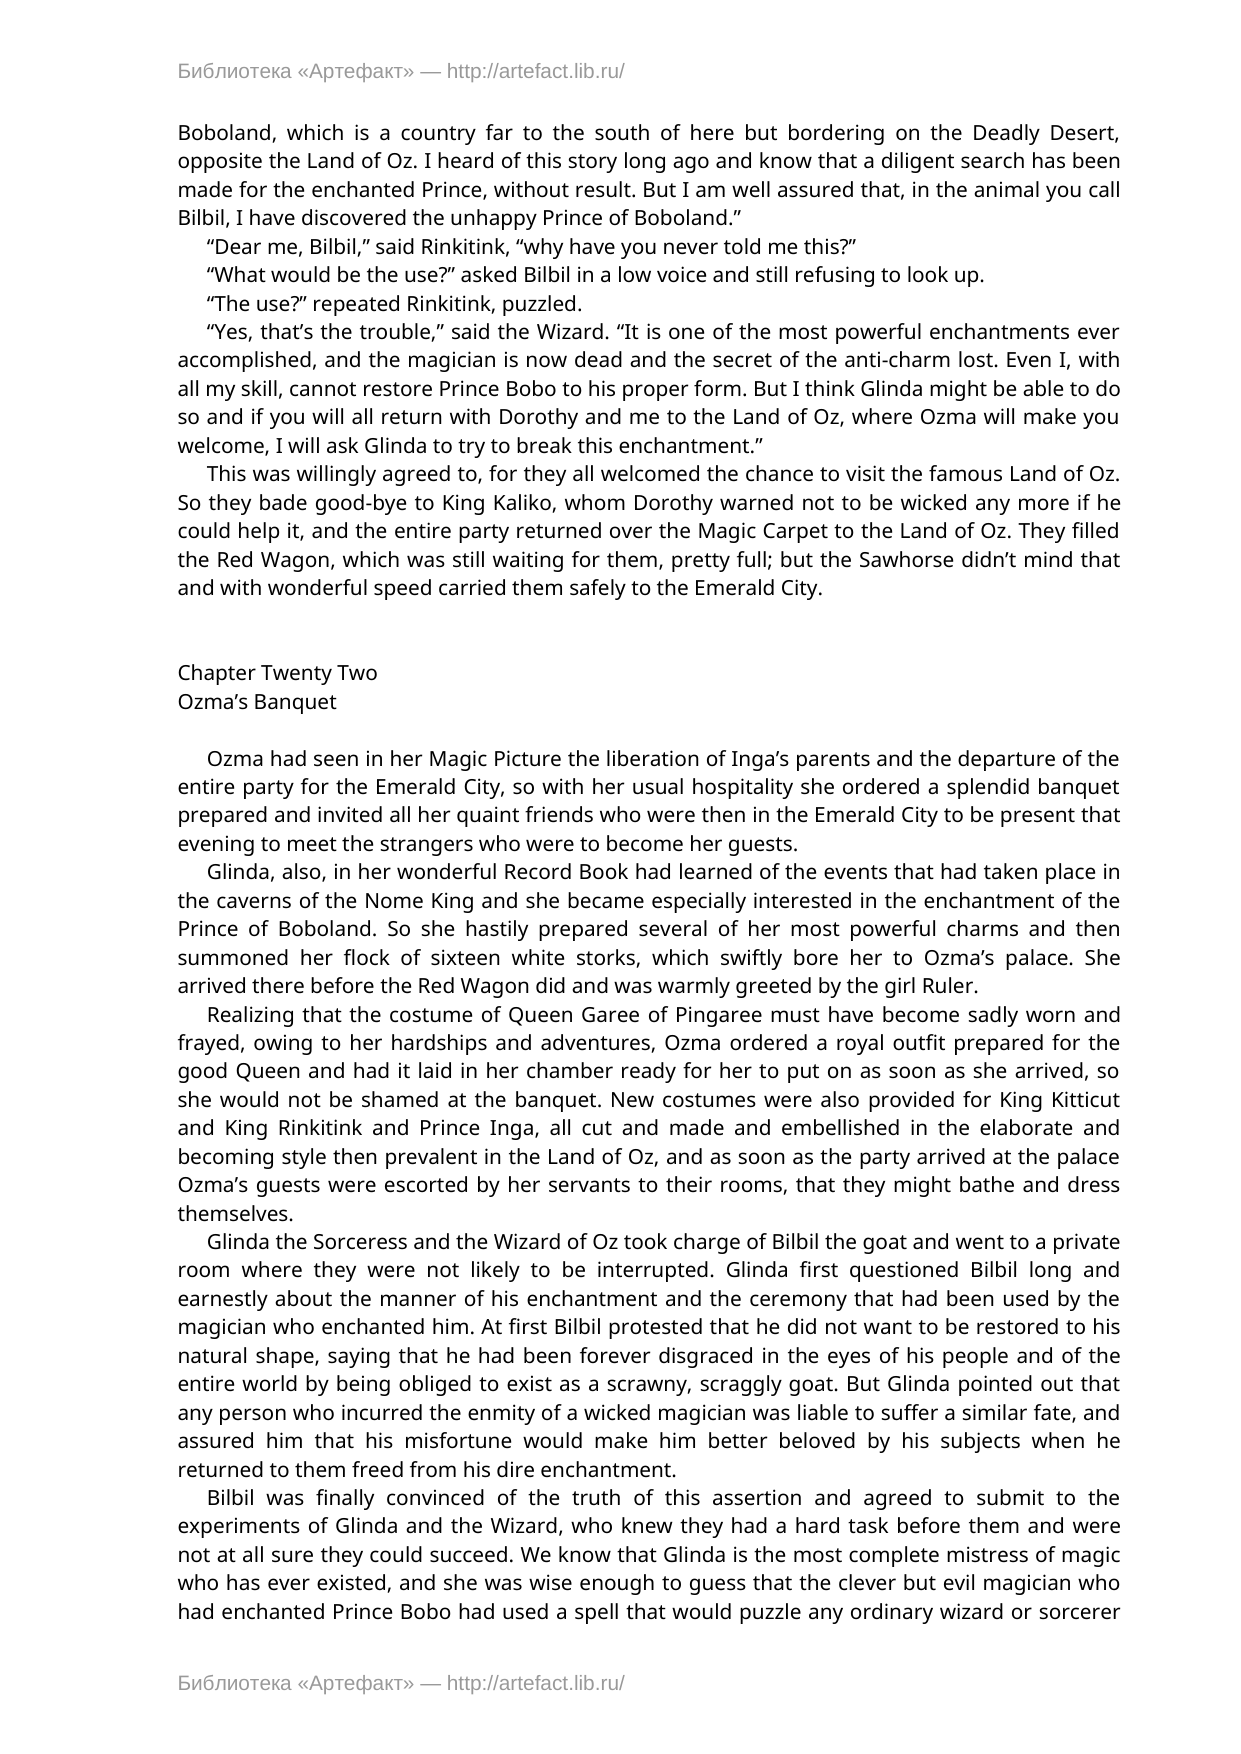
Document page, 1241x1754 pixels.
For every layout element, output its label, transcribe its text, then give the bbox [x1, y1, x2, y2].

text “The use?” repeated Rinkitink, puzzled. [177, 289, 1122, 317]
text “Yes, that’s the trouble,” said the Wizard. “It is one of the most powerful enchantments ever accomplished, and the magician is now dead and the secret of the anti-charm lost. Even I, with all my skill, cannot restore Prince Bobo to his proper form. But I think Glinda might be able to do so and if you will all return with Dorothy and me to the Land of Oz, where Ozma will make you welcome, I will ask Glinda to try to break this enchantment.” [177, 317, 1122, 459]
text Realizing that the costume of Queen Garee of Pingaree must have become sadly worn and frayed, owing to her hardships and adventures, Ozma ordered a royal outfit prepared for the good Queen and had it laid in her chamber ready for her to put on as soon as she arrived, so she would not be shamed at the banquet. New costumes were also provided for King Kitticut and King Rinkitink and Prince Inga, all cut and made and embellished in the elaborate and becoming style then prevalent in the Land of Oz, and as soon as the party arrived at the palace Ozma’s guests were escorted by her servants to their rooms, that they might bathe and dress themselves. [177, 1000, 1122, 1227]
text Glinda the Sorceress and the Wizard of Oz took charge of Bilbil the goat and went to a private room where they were not likely to be interrupted. Glinda first questioned Bilbil long and earnestly about the manner of his enchantment and the ceremony that had been used by the magician who enchanted him. At first Bilbil protested that he did not want to be restored to his natural shape, saying that he had been forever disgraced in the eyes of his people and of the entire world by being obliged to exist as a scrawny, scraggly goat. But Glinda pointed out that any person who incurred the enmity of a wicked magician was liable to suffer a similar fate, and assured him that his misfortune would make him better beloved by his subjects when he returned to them freed from his dire enchantment. [177, 1227, 1122, 1483]
subtitle Ozma’s Banquet [177, 687, 1122, 715]
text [177, 118, 1122, 232]
text “Dear me, Bilbil,” said Rinkitink, “why have you never told me this?” [177, 232, 1122, 260]
text This was willingly agreed to, for they all welcomed the chance to visit the famous Land of Oz. So they bade good-bye to King Kaliko, whom Dorothy warned not to be wicked any more if he could help it, and the entire party returned over the Magic Carpet to the Land of Oz. They filled the Red Wagon, which was still waiting for them, pretty full; but the Sawhorse didn’t mind that and with wonderful speed carried them safely to the Emerald City. [177, 459, 1122, 602]
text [177, 1483, 1122, 1625]
text Ozma had seen in her Magic Picture the liberation of Inga’s parents and the departure of the entire party for the Emerald City, so with her usual hospitality she ordered a splendid banquet prepared and invited all her quaint friends who were then in the Emerald City to be present that evening to meet the strangers who were to become her guests. [177, 744, 1122, 857]
text “What would be the use?” asked Bilbil in a low voice and still refusing to look up. [177, 260, 1122, 289]
subtitle Chapter Twenty Two [177, 658, 1122, 687]
text Glinda, also, in her wonderful Record Book had learned of the events that had taken place in the caverns of the Nome King and she became especially interested in the enchantment of the Prince of Boboland. So she hastily prepared several of her most powerful charms and then summoned her flock of sixteen white storks, which swiftly bore her to Ozma’s palace. She arrived there before the Red Wagon did and was warmly greeted by the girl Ruler. [177, 857, 1122, 1000]
